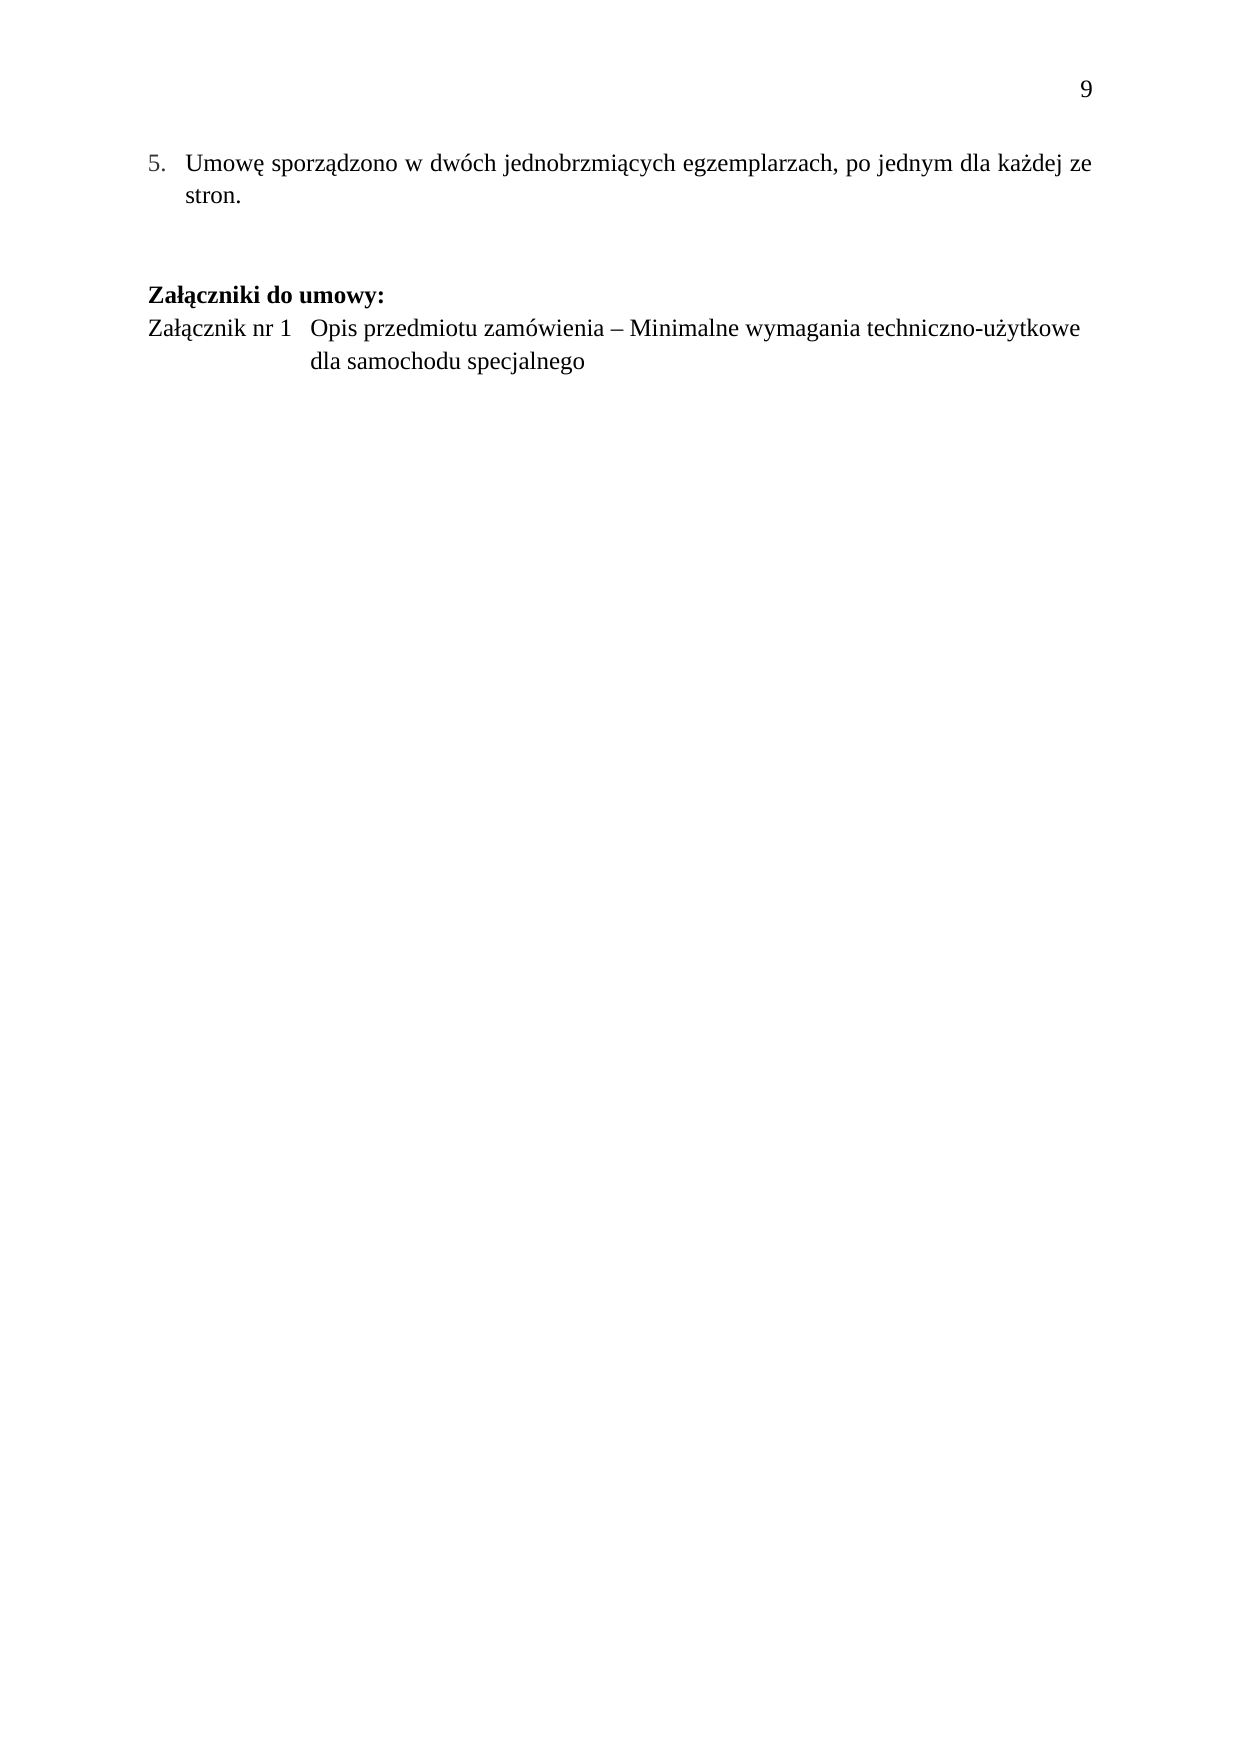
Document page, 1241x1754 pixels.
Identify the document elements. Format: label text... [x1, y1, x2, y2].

list Umowę sporządzono w dwóch jednobrzmiących egzemplarzach, po jednym dla każdej ze stron. [148, 148, 1093, 209]
text Załączniki do umowy: [148, 280, 1093, 308]
text Załącznik nr 1 Opis przedmiotu zamówienia – Minimalne wymagania techniczno-użytkowe dla samochodu specjalnego [148, 313, 1093, 374]
